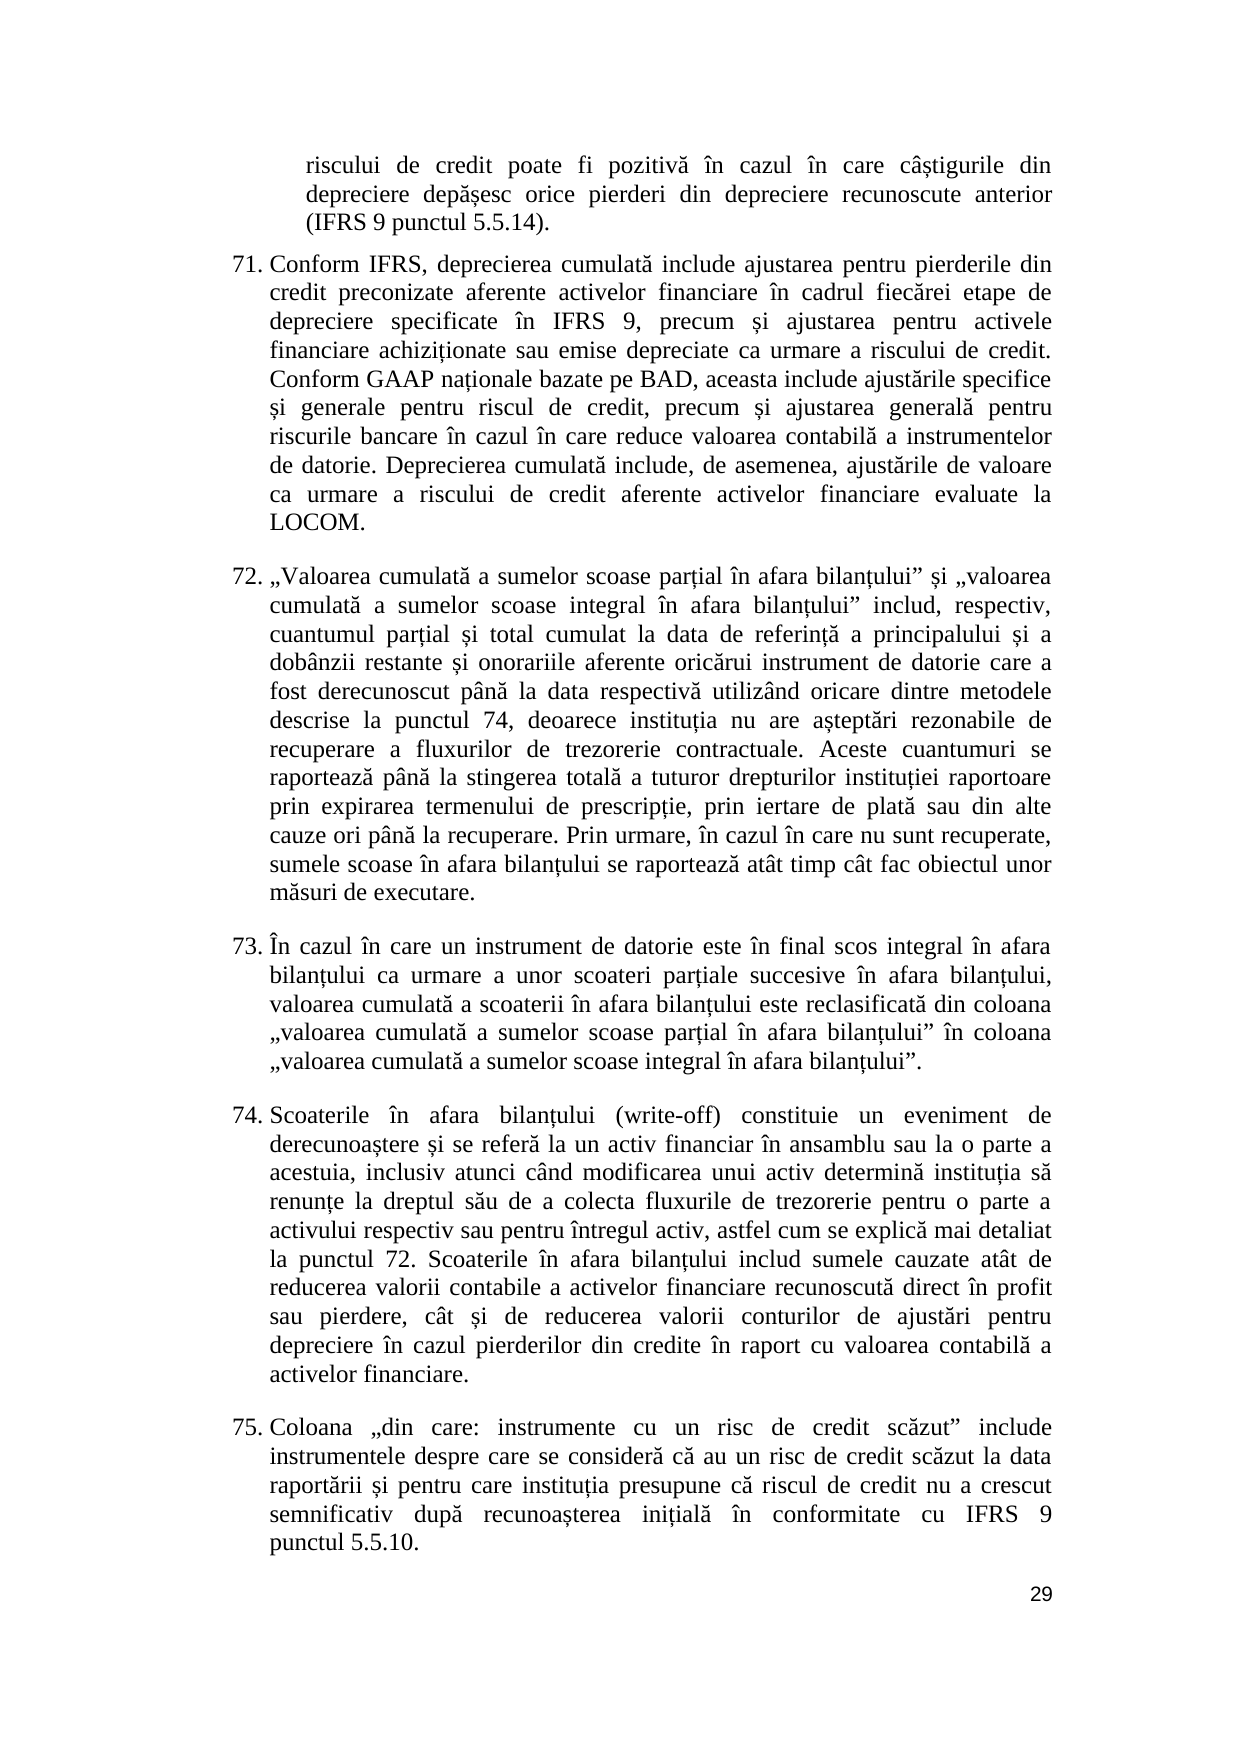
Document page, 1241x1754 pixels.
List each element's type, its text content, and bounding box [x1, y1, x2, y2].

text În cazul în care un instrument de datorie este în final scos integral în afara bilanțului ca urmare a unor scoateri parțiale succesive în afara bilanțului, valoarea cumulată a scoaterii în afara bilanțului este reclasificată din coloana „valoarea cumulată a sumelor scoase parțial în afara bilanțului” în coloana „valoarea cumulată a sumelor scoase integral în afara bilanțului”. [232, 931, 1053, 1075]
text Scoaterile în afara bilanțului (write-off) constituie un eveniment de derecunoaștere și se referă la un activ financiar în ansamblu sau la o parte a acestuia, inclusiv atunci când modificarea unui activ determină instituția să renunțe la dreptul său de a colecta fluxurile de trezorerie pentru o parte a activului respectiv sau pentru întregul activ, astfel cum se explică mai detaliat la punctul 72. Scoaterile în afara bilanțului includ sumele cauzate atât de reducerea valorii contabile a activelor financiare recunoscută direct în profit sau pierdere, cât și de reducerea valorii conturilor de ajustări pentru depreciere în cazul pierderilor din credite în raport cu valoarea contabilă a activelor financiare. [232, 1100, 1053, 1387]
text Conform IFRS, deprecierea cumulată include ajustarea pentru pierderile din credit preconizate aferente activelor financiare în cadrul fiecărei etape de depreciere specificate în IFRS 9, precum și ajustarea pentru activele financiare achiziționate sau emise depreciate ca urmare a riscului de credit. Conform GAAP naționale bazate pe BAD, aceasta include ajustările specifice și generale pentru riscul de credit, precum și ajustarea generală pentru riscurile bancare în cazul în care reduce valoarea contabilă a instrumentelor de datorie. Deprecierea cumulată include, de asemenea, ajustările de valoare ca urmare a riscului de credit aferente activelor financiare evaluate la LOCOM. [232, 249, 1053, 536]
text „Valoarea cumulată a sumelor scoase parțial în afara bilanțului” și „valoarea cumulată a sumelor scoase integral în afara bilanțului” includ, respectiv, cuantumul parțial și total cumulat la data de referință a principalului și a dobânzii restante și onorariile aferente oricărui instrument de datorie care a fost derecunoscut până la data respectivă utilizând oricare dintre metodele descrise la punctul 74, deoarece instituția nu are așteptări rezonabile de recuperare a fluxurilor de trezorerie contractuale. Aceste cuantumuri se raportează până la stingerea totală a tuturor drepturilor instituției raportoare prin expirarea termenului de prescripție, prin iertare de plată sau din alte cauze ori până la recuperare. Prin urmare, în cazul în care nu sunt recuperate, sumele scoase în afara bilanțului se raportează atât timp cât fac obiectul unor măsuri de executare. [232, 561, 1053, 906]
text Coloana „din care: instrumente cu un risc de credit scăzut” include instrumentele despre care se consideră că au un risc de credit scăzut la data raportării și pentru care instituția presupune că riscul de credit nu a crescut semnificativ după recunoașterea inițială în conformitate cu IFRS 9 punctul 5.5.10. [232, 1412, 1053, 1556]
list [261, 150, 1053, 236]
